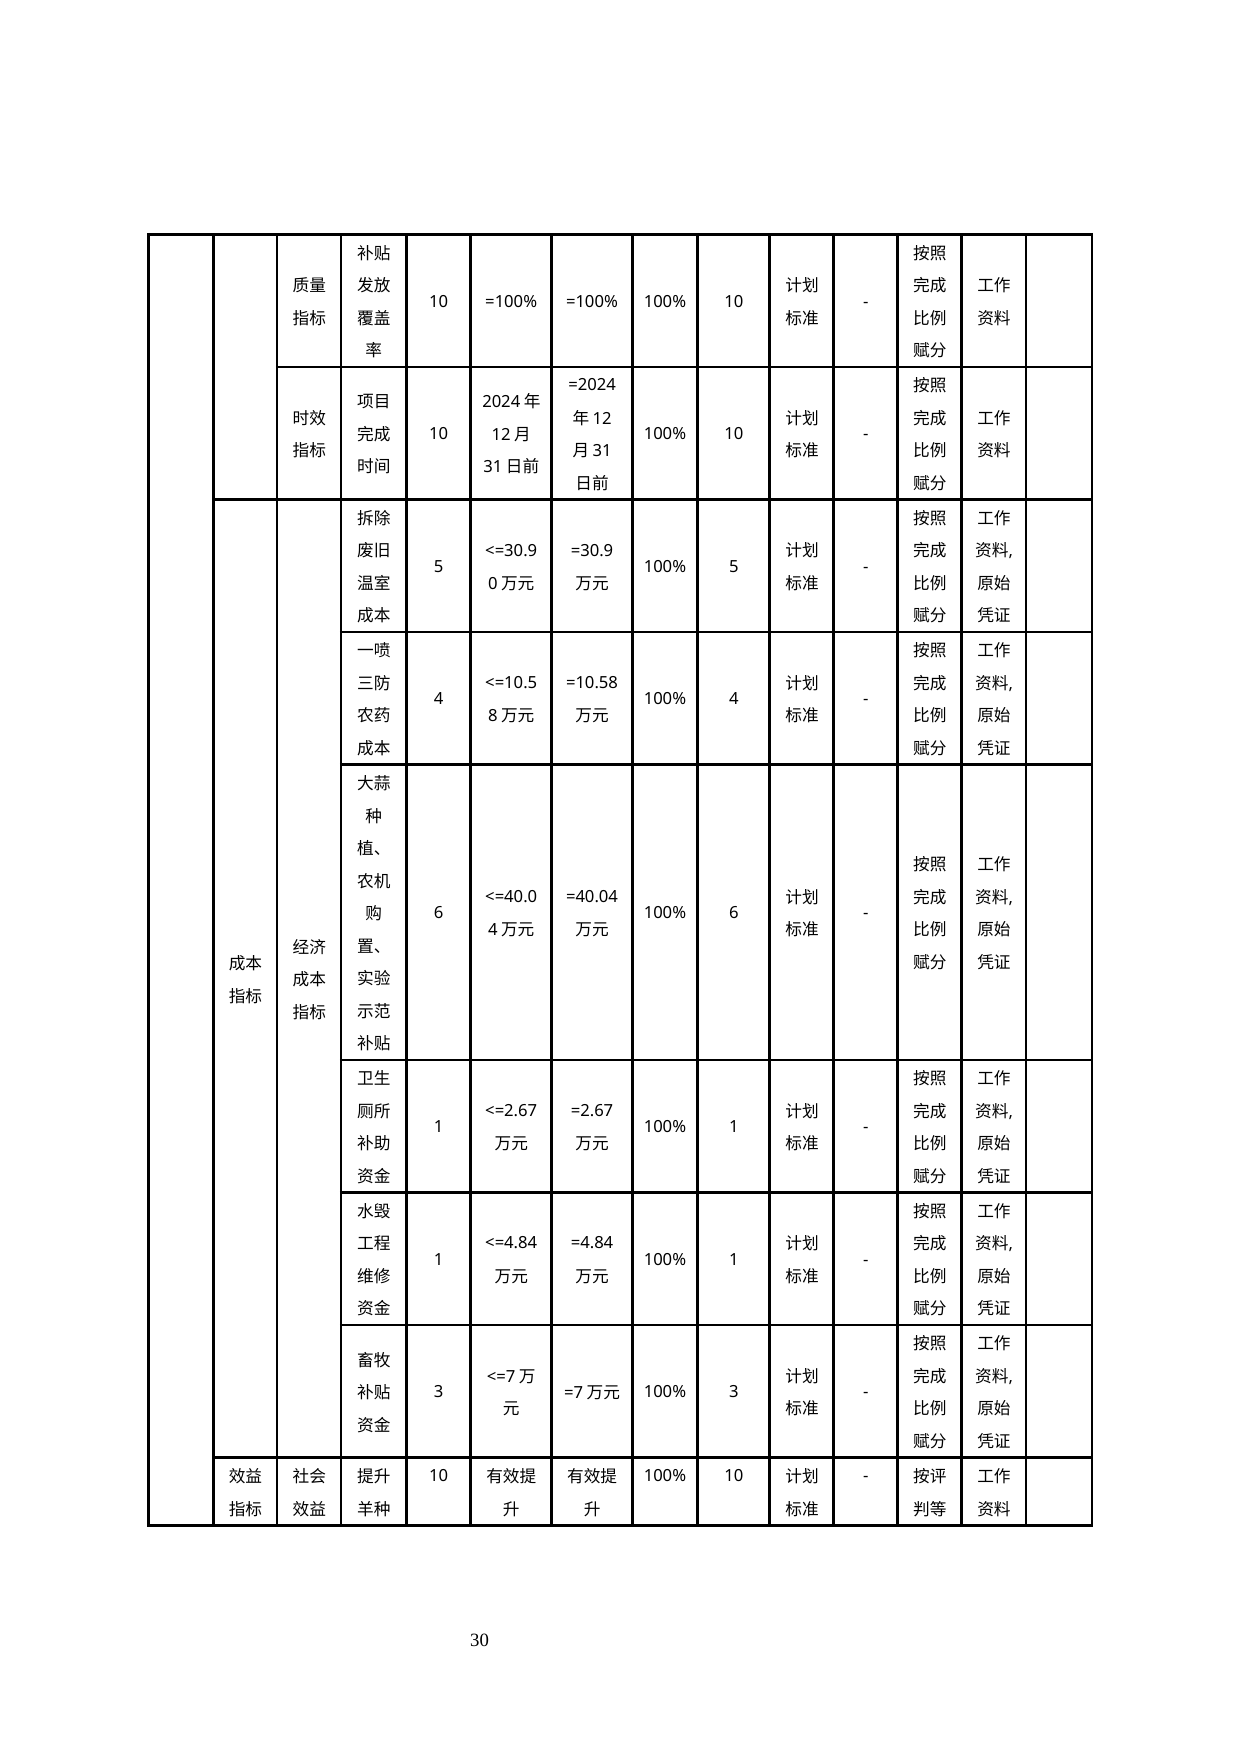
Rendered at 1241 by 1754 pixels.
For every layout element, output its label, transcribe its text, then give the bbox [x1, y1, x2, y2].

table_cell 100% [634, 1194, 696, 1324]
table_cell 工作资料 [963, 236, 1025, 366]
table_cell - [835, 766, 896, 1058]
table_cell 按照完成比例赋分 [899, 368, 960, 498]
table_cell 卫生厕所补助资金 [342, 1061, 405, 1191]
table_cell 100% [634, 236, 696, 366]
table_cell =100% [472, 236, 550, 366]
table_cell 4 [699, 633, 768, 763]
table_cell =2024年12月31日前 [553, 368, 631, 498]
table_cell <=4.84万元 [472, 1194, 550, 1324]
table_cell =7万元 [553, 1326, 631, 1456]
table_cell 水毁工程维修资金 [342, 1194, 405, 1324]
table_cell - [835, 1459, 896, 1524]
table_cell 按照完成比例赋分 [899, 1061, 960, 1191]
table_cell 工作资料,原始凭证 [963, 1194, 1025, 1324]
table_cell [1027, 1061, 1091, 1191]
table_cell 工作资料,原始凭证 [963, 501, 1025, 631]
table_cell [1027, 501, 1091, 631]
table_cell 计划标准 [771, 633, 832, 763]
table_cell 1 [408, 1061, 469, 1191]
table_cell 质量指标 [278, 236, 340, 366]
table_cell - [835, 633, 896, 763]
table_cell 计划标准 [771, 766, 832, 1058]
table_cell - [835, 1326, 896, 1456]
table_cell - [835, 368, 896, 498]
table_cell [1027, 766, 1091, 1058]
table_cell 补贴发放覆盖率 [342, 236, 405, 366]
table_cell 5 [699, 501, 768, 631]
table_cell 按照完成比例赋分 [899, 1194, 960, 1324]
table_cell 工作资料,原始凭证 [963, 1061, 1025, 1191]
table_cell 10 [408, 368, 469, 498]
table_cell 计划标准 [771, 1061, 832, 1191]
table_cell 按评判等级赋分 [899, 1459, 960, 1524]
table_cell [1027, 368, 1091, 498]
table_cell 经济成本指标 [278, 501, 340, 1456]
table_cell 时效指标 [278, 368, 340, 498]
table_cell 6 [699, 766, 768, 1058]
table_cell 工作资料,原始凭证 [963, 1326, 1025, 1456]
table_cell [1027, 236, 1091, 366]
table_cell [1027, 633, 1091, 763]
table_cell 10 [699, 236, 768, 366]
table_cell 社会效益指标 [278, 1459, 340, 1524]
table_cell 畜牧补贴资金 [342, 1326, 405, 1456]
table_cell 100% [634, 368, 696, 498]
table_cell - [835, 1061, 896, 1191]
table_cell =30.9万元 [553, 501, 631, 631]
table_cell 按照完成比例赋分 [899, 766, 960, 1058]
table_cell 计划标准 [771, 368, 832, 498]
table_cell 3 [699, 1326, 768, 1456]
table_cell 计划标准 [771, 236, 832, 366]
table_cell [1027, 1326, 1091, 1456]
table_cell 成本指标 [215, 501, 276, 1456]
table_cell 100% [634, 1326, 696, 1456]
table_cell 一喷三防农药成本 [342, 633, 405, 763]
table_cell 5 [408, 501, 469, 631]
table_cell 10 [699, 368, 768, 498]
table_cell 1 [699, 1061, 768, 1191]
table_cell 计划标准 [771, 1326, 832, 1456]
table_cell 项目完成时间 [342, 368, 405, 498]
table_cell 拆除废旧温室成本 [342, 501, 405, 631]
table_cell =2.67万元 [553, 1061, 631, 1191]
table_cell <=30.90万元 [472, 501, 550, 631]
table_cell [1027, 1194, 1091, 1324]
table_cell 计划标准 [771, 1459, 832, 1524]
table_cell 计划标准 [771, 501, 832, 631]
table_cell 按照完成比例赋分 [899, 501, 960, 631]
table_cell 按照完成比例赋分 [899, 236, 960, 366]
table_cell 工作资料,原始凭证 [963, 633, 1025, 763]
table_cell <=10.58万元 [472, 633, 550, 763]
table_cell 3 [408, 1326, 469, 1456]
table_cell 计划标准 [771, 1194, 832, 1324]
table_cell 6 [408, 766, 469, 1058]
table_cell <=2.67万元 [472, 1061, 550, 1191]
table_cell <=40.04万元 [472, 766, 550, 1058]
table_cell 100% [634, 1061, 696, 1191]
table_cell =40.04万元 [553, 766, 631, 1058]
table_cell 按照完成比例赋分 [899, 1326, 960, 1456]
table_cell 有效提升 [553, 1459, 631, 1524]
table_cell 工作资料 [963, 1459, 1025, 1524]
table_cell - [835, 501, 896, 631]
table_cell 提升羊种植积极性 [342, 1459, 405, 1524]
table_cell 大蒜种植、农机购置、实验示范补贴 [342, 766, 405, 1058]
table_cell 100% [634, 1459, 696, 1524]
table_cell 10 [699, 1459, 768, 1524]
table_cell 1 [699, 1194, 768, 1324]
table_cell - [835, 1194, 896, 1324]
table_cell 1 [408, 1194, 469, 1324]
table_cell 10 [408, 236, 469, 366]
table_cell 2024年12月31日前 [472, 368, 550, 498]
table_cell 效益指标 [215, 1459, 276, 1524]
table_cell =100% [553, 236, 631, 366]
table_cell 有效提升 [472, 1459, 550, 1524]
table_cell 100% [634, 501, 696, 631]
table_cell - [835, 236, 896, 366]
table_cell 4 [408, 633, 469, 763]
table_cell 10 [408, 1459, 469, 1524]
table_cell <=7万元 [472, 1326, 550, 1456]
table_cell 工作资料,原始凭证 [963, 766, 1025, 1058]
table_cell 工作资料 [963, 368, 1025, 498]
table_cell 100% [634, 633, 696, 763]
table_cell 100% [634, 766, 696, 1058]
table_cell =10.58万元 [553, 633, 631, 763]
table_cell [1027, 1459, 1091, 1524]
table_cell 按照完成比例赋分 [899, 633, 960, 763]
table_cell =4.84万元 [553, 1194, 631, 1324]
